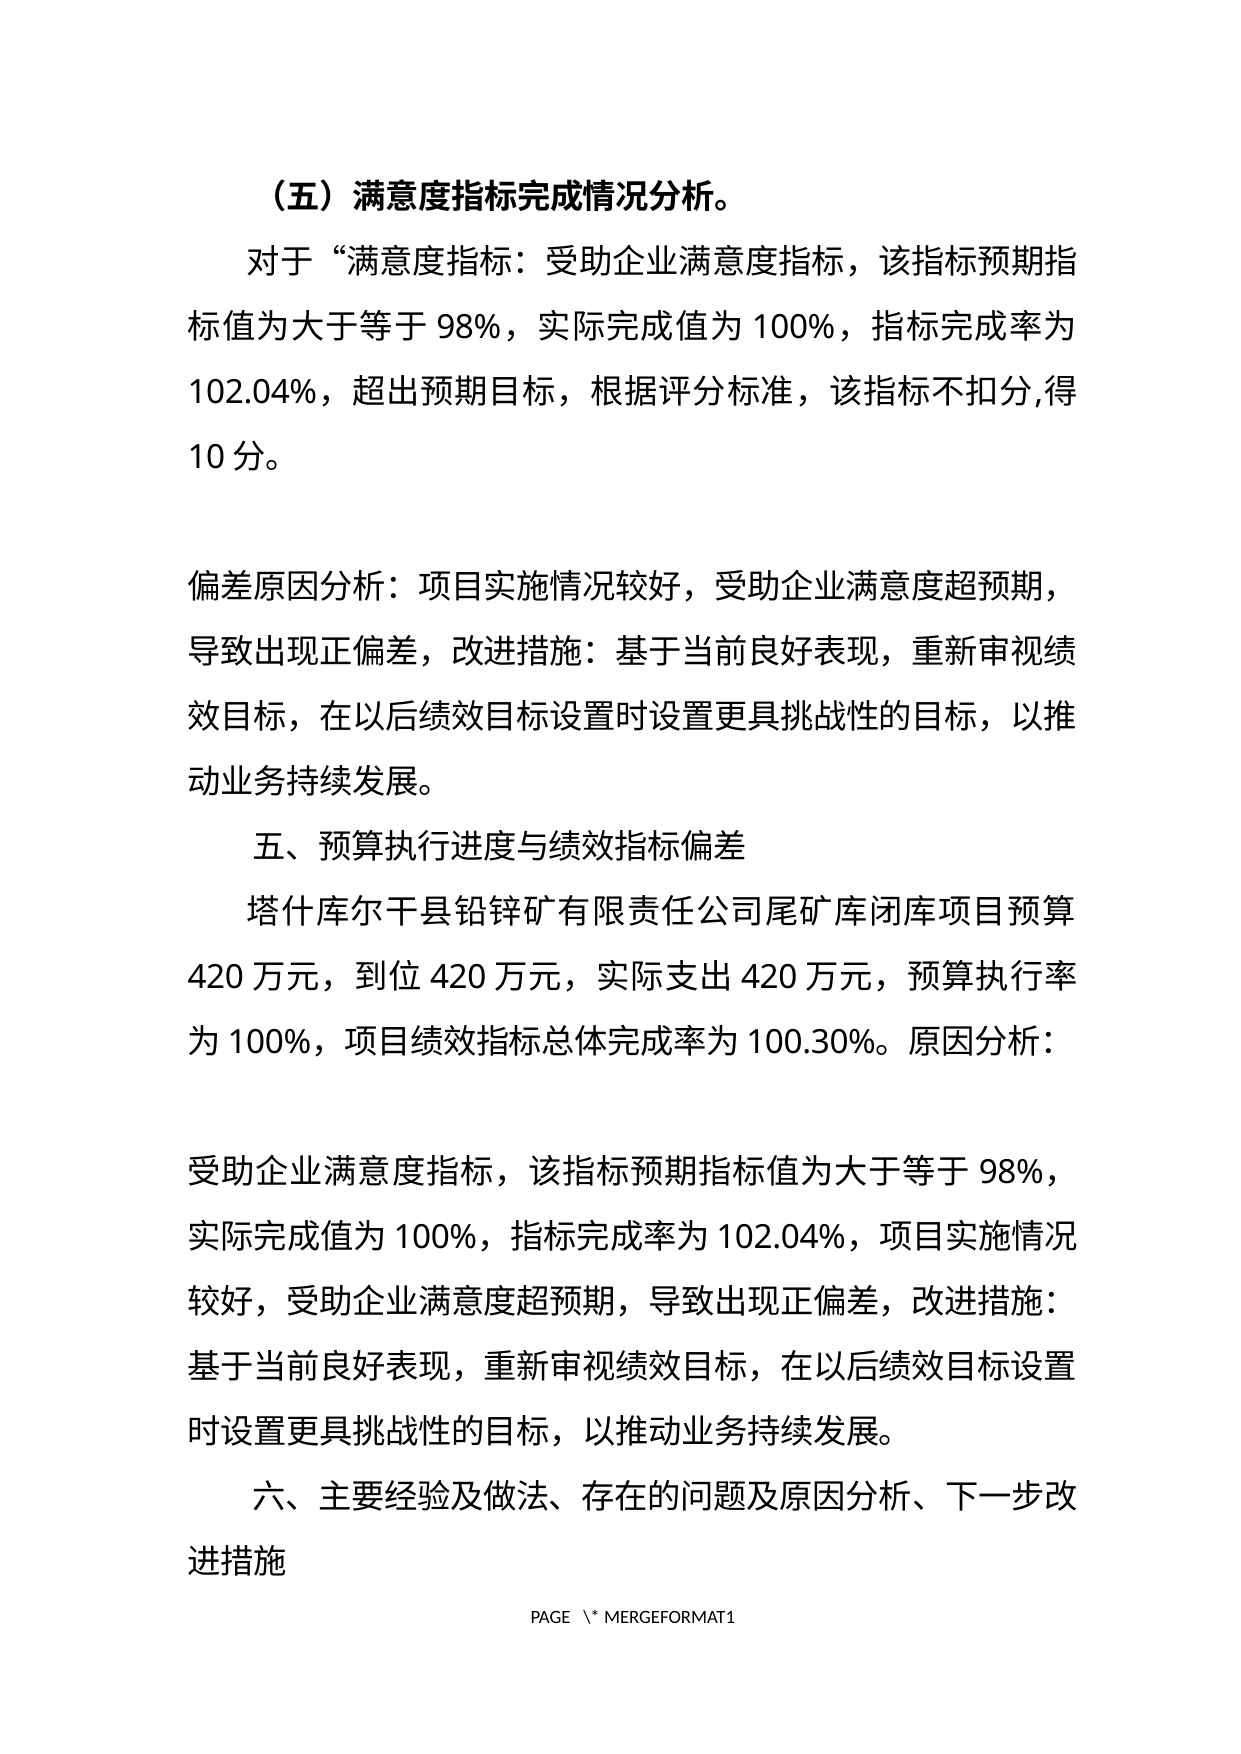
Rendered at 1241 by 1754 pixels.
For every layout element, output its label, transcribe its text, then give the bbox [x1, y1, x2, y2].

text 塔什库尔干县铅锌矿有限责任公司尾矿库闭库项目预算420万元，到位420万元，实际支出420万元，预算执行率为100%，项目绩效指标总体完成率为100.30%。原因分析： 受助企业满意度指标，该指标预期指标值为大于等于98%，实际完成值为100%，指标完成率为102.04%，项目实施情况较好，受助企业满意度超预期，导致出现正偏差，改进措施：基于当前良好表现，重新审视绩效目标，在以后绩效目标设置时设置更具挑战性的目标，以推动业务持续发展。 [187, 877, 1078, 1462]
text 对于“满意度指标：受助企业满意度指标，该指标预期指标值为大于等于98%，实际完成值为100%，指标完成率为102.04%，超出预期目标，根据评分标准，该指标不扣分,得10分。 偏差原因分析：项目实施情况较好，受助企业满意度超预期，导致出现正偏差，改进措施：基于当前良好表现，重新审视绩效目标，在以后绩效目标设置时设置更具挑战性的目标，以推动业务持续发展。 [187, 227, 1078, 812]
text 六、主要经验及做法、存在的问题及原因分析、下一步改进措施 [187, 1462, 1078, 1592]
text （五）满意度指标完成情况分析。 [187, 162, 1078, 227]
text 五、预算执行进度与绩效指标偏差 [187, 812, 1078, 877]
